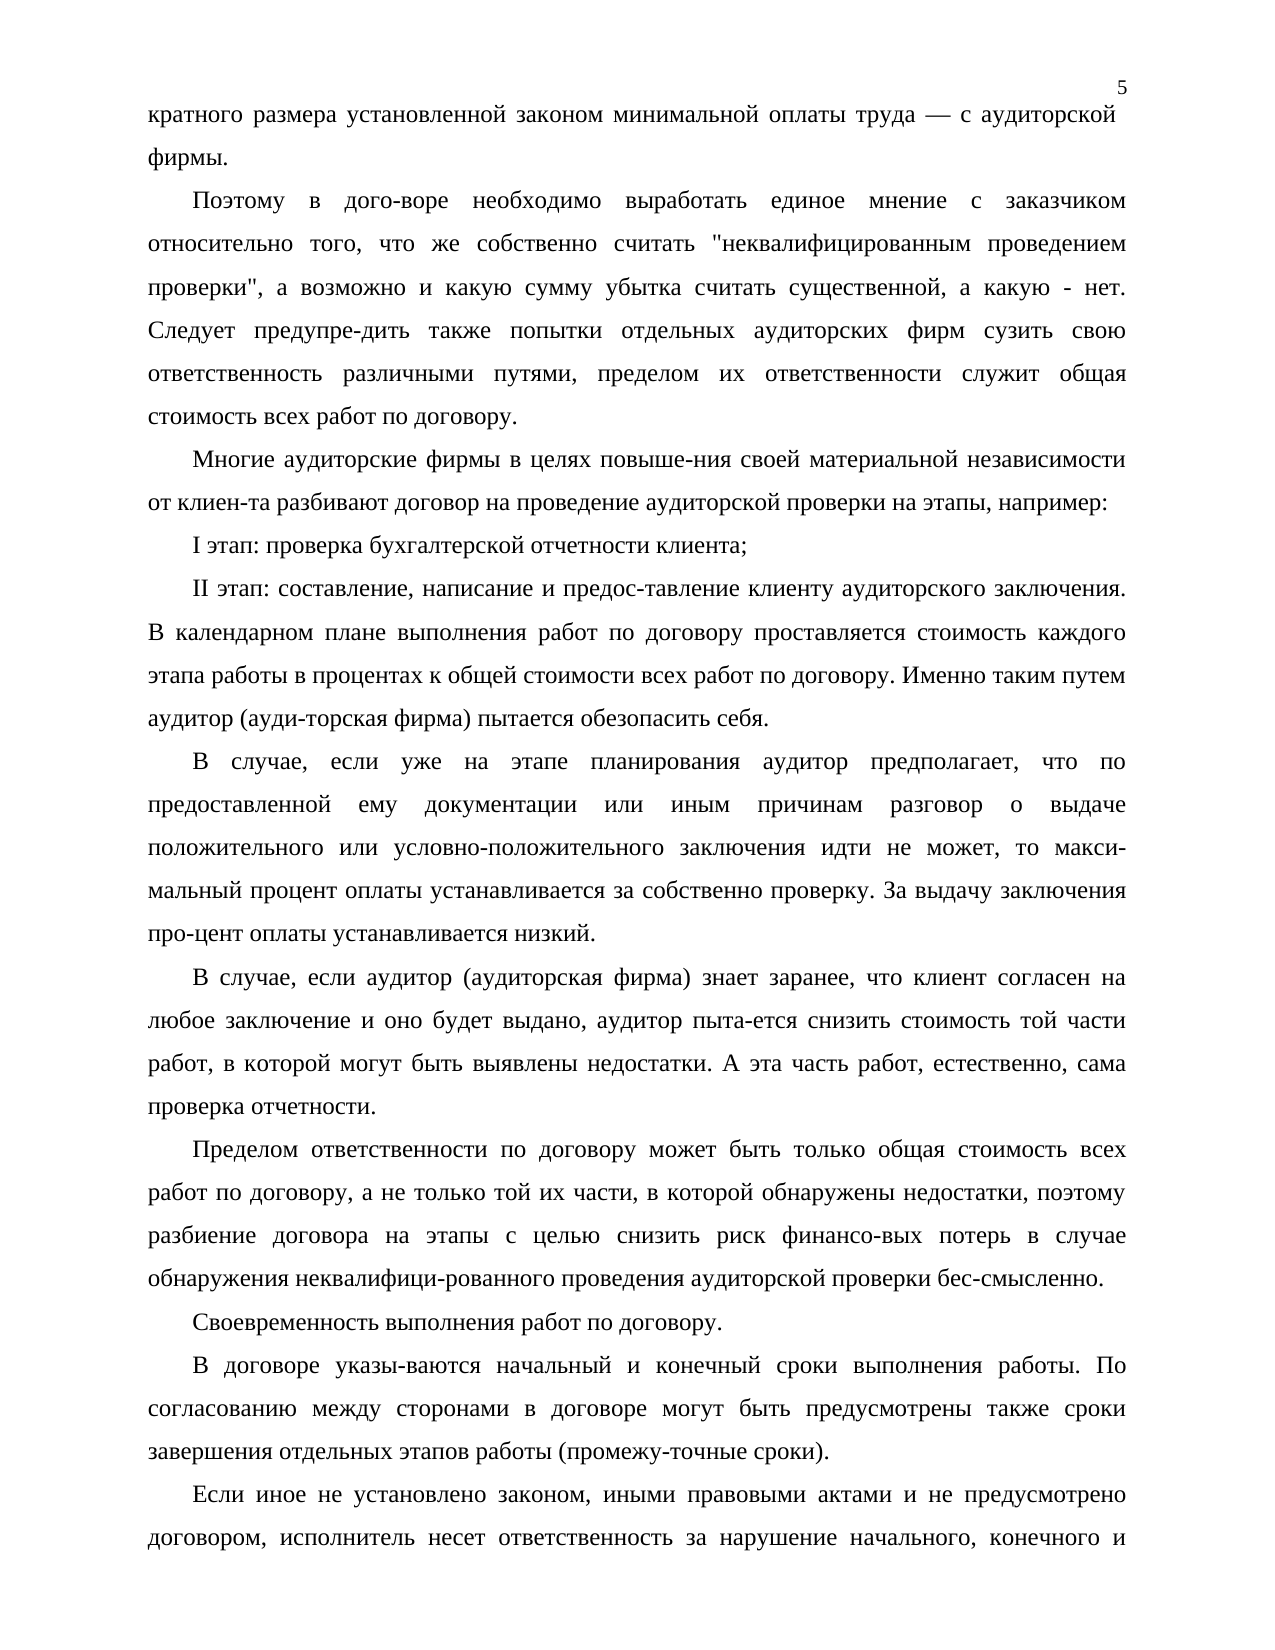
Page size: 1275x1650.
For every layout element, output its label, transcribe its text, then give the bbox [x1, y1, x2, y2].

title Своевременность выполнения работ по договору. [148, 1307, 1127, 1335]
title В договоре указы-ваются начальный и конечный сроки выполнения работы. По согласованию между сторонами в договоре могут быть предусмотрены также сроки завершения отдельных этапов работы (промежу-точные сроки). [148, 1350, 1127, 1465]
title В случае, если аудитор (аудиторская фирма) знает заранее, что клиент согласен на любое заключение и оно будет выдано, аудитор пыта-ется снизить стоимость той части работ, в которой могут быть выявлены недостатки. А эта часть работ, естественно, сама проверка отчетности. [148, 962, 1127, 1120]
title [148, 99, 1127, 171]
title Пределом ответственности по договору может быть только общая стоимость всех работ по договору, а не только той их части, в которой обнаружены недостатки, поэтому разбиение договора на этапы с целью снизить риск финансо-вых потерь в случае обнаружения неквалифици-рованного проведения аудиторской проверки бес-смысленно. [148, 1134, 1127, 1292]
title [148, 1479, 1127, 1551]
title Поэтому в дого-воре необходимо выработать единое мнение с заказчиком относительно того, что же собственно считать "неквалифицированным проведением проверки", а возможно и какую сумму убытка считать существенной, а какую - нет. Следует предупре-дить также попытки отдельных аудиторских фирм сузить свою ответственность различными путями, пределом их ответственности служит общая стоимость всех работ по договору. [148, 185, 1127, 430]
title В случае, если уже на этапе планирования аудитор предполагает, что по предоставленной ему документации или иным причинам разговор о выдаче положительного или условно-положительного заключения идти не может, то макси-мальный процент оплаты устанавливается за собственно проверку. За выдачу заключения про-цент оплаты устанавливается низкий. [148, 746, 1127, 947]
title I этап: проверка бухгалтерской отчетности клиента; [148, 530, 1127, 559]
title Многие аудиторские фирмы в целях повыше-ния своей материальной независимости от клиен-та разбивают договор на проведение аудиторской проверки на этапы, например: [148, 444, 1127, 516]
title II этап: составление, написание и предос-тавление клиенту аудиторского заключения. В календарном плане выполнения работ по договору проставляется стоимость каждого этапа работы в процентах к общей стоимости всех работ по договору. Именно таким путем аудитор (ауди-торская фирма) пытается обезопасить себя. [148, 573, 1127, 732]
